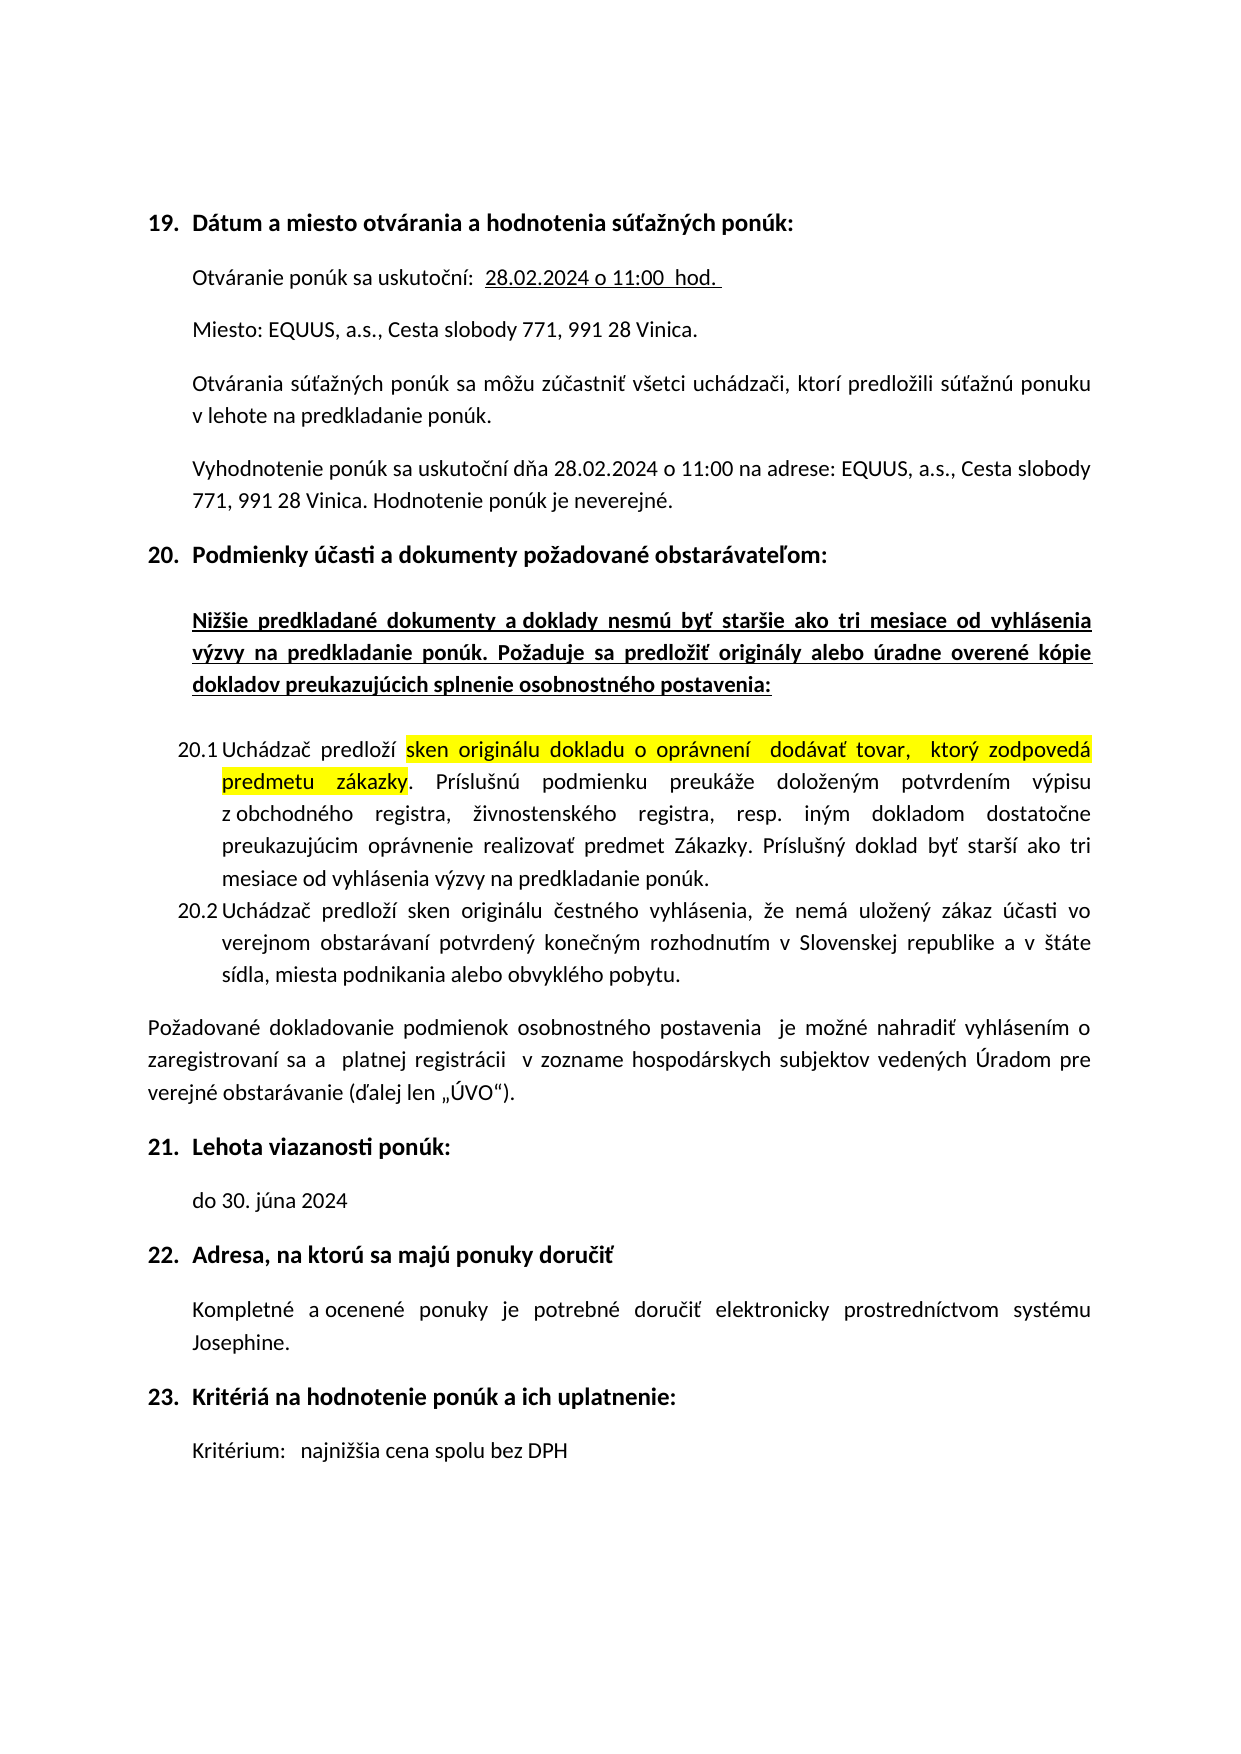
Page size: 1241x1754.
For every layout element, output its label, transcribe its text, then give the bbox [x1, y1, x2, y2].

list Nižšie predkladané dokumenty a doklady nesmú byť staršie ako tri mesiace od vyhlásenia výzvy na predkladanie ponúk. Požaduje sa predložiť originály alebo úradne overené kópie dokladov preukazujúcich splnenie osobnostného postavenia: [192, 606, 1092, 630]
list Nižšie predkladané dokumenty a doklady nesmú byť staršie ako tri mesiace od vyhlásenia výzvy na predkladanie ponúk. Požaduje sa predložiť originály alebo úradne overené kópie dokladov preukazujúcich splnenie osobnostného postavenia: [192, 664, 1092, 699]
list Kritériá na hodnotenie ponúk a ich uplatnenie: [148, 1381, 1092, 1411]
text Vyhodnotenie ponúk sa uskutoční dňa 28.02.2024 o 11:00 na adrese: EQUUS, a.s., Cesta slobody 771, 991 28 Vinica. Hodnotenie ponúk je neverejné. [192, 454, 1092, 514]
text Kompletné a ocenené ponuky je potrebné doručiť elektronicky prostredníctvom systému Josephine. [192, 1295, 1092, 1356]
text Otváranie ponúk sa uskutoční: o hod. [148, 263, 1092, 291]
text Požadované dokladovanie podmienok osobnostného postavenia je možné nahradiť vyhlásením o zaregistrovaní sa a platnej registrácii v zozname hospodárskych subjektov vedených Úradom pre verejné obstarávanie (ďalej len „ÚVO“). [148, 1013, 1092, 1106]
list Uchádzač predloží sken originálu čestného vyhlásenia, že nemá uložený zákaz účasti vo verejnom obstarávaní potvrdený konečným rozhodnutím v Slovenskej republike a v štáte sídla, miesta podnikania alebo obvyklého pobytu. [177, 896, 1092, 988]
text Otvárania súťažných ponúk sa môžu zúčastniť všetci uchádzači, ktorí predložili súťažnú ponuku v lehote na predkladanie ponúk. [192, 369, 1092, 429]
list Dátum a miesto otvárania a hodnotenia súťažných ponúk: [148, 207, 1092, 237]
list Adresa, na ktorú sa majú ponuky doručiť [148, 1239, 1092, 1270]
list Uchádzač predloží sken originálu dokladu o oprávnení dodávať tovar, ktorý zodpovedá predmetu zákazky. Príslušnú podmienku preukáže doloženým potvrdením výpisu z obchodného registra, živnostenského registra, resp. iným dokladom dostatočne preukazujúcim oprávnenie realizovať predmet Zákazky. Príslušný doklad byť starší ako tri mesiace od vyhlásenia výzvy na predkladanie ponúk. [177, 735, 1092, 892]
text Kritérium: [148, 1436, 1092, 1464]
text do [148, 1187, 1092, 1214]
list Nižšie predkladané dokumenty a doklady nesmú byť staršie ako tri mesiace od vyhlásenia výzvy na predkladanie ponúk. Požaduje sa predložiť originály alebo úradne overené kópie dokladov preukazujúcich splnenie osobnostného postavenia: [192, 632, 1092, 663]
list Podmienky účasti a dokumenty požadované obstarávateľom: [148, 539, 1092, 569]
list Lehota viazanosti ponúk: [148, 1131, 1092, 1161]
text Miesto: EQUUS, a.s., Cesta slobody 771, 991 28 Vinica. [148, 316, 1092, 344]
